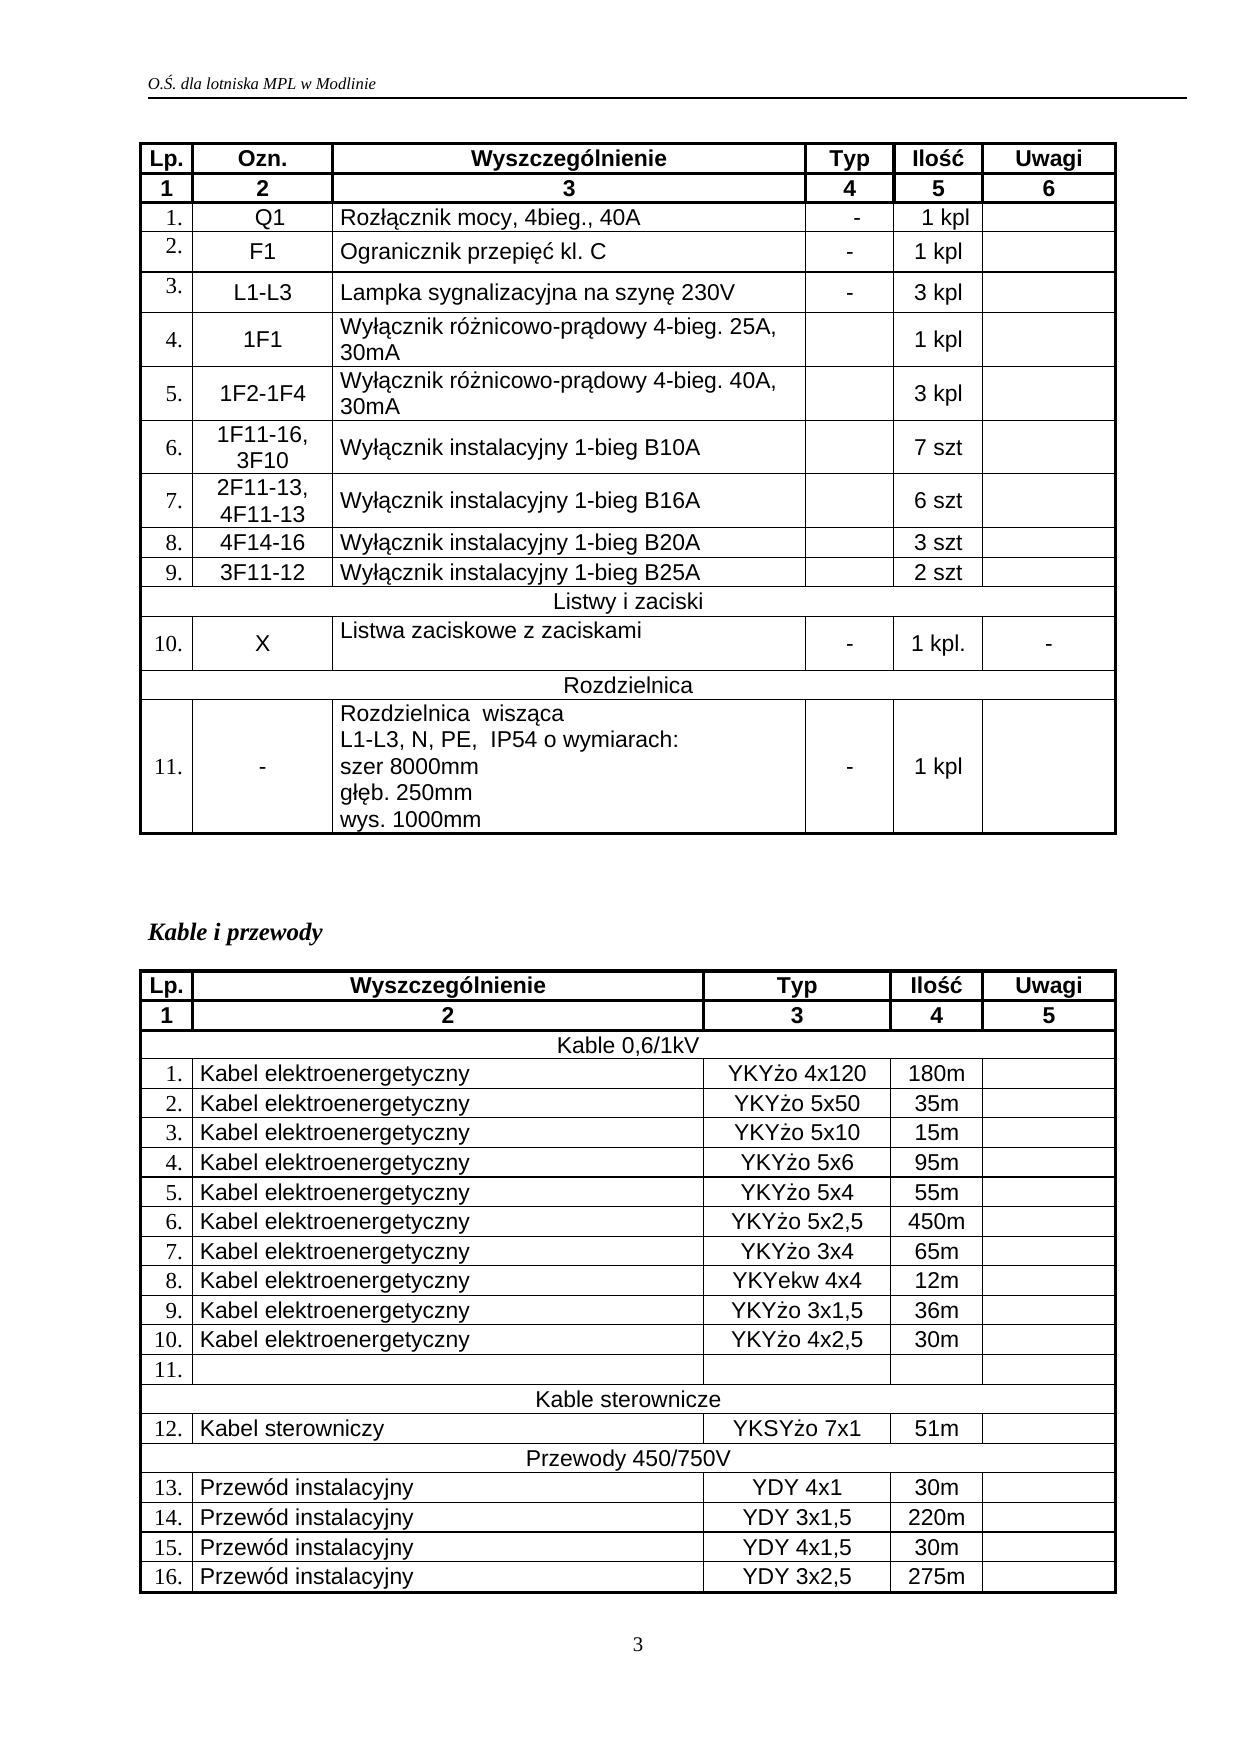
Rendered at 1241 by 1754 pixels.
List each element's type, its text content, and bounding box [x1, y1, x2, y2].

table_cell 6 szt [894, 474, 982, 527]
table_cell [142, 232, 192, 271]
table_cell Rozłącznik mocy, 4bieg., 40A [333, 204, 805, 231]
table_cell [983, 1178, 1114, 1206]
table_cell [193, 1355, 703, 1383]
table_cell [142, 313, 192, 366]
table_header Lp. [142, 973, 191, 999]
table_header Lp. [142, 145, 191, 172]
table_cell [806, 558, 893, 586]
table_cell L1-L3 [193, 273, 332, 312]
table_cell - [806, 232, 893, 271]
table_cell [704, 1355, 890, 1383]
table_cell 3 kpl [894, 273, 982, 312]
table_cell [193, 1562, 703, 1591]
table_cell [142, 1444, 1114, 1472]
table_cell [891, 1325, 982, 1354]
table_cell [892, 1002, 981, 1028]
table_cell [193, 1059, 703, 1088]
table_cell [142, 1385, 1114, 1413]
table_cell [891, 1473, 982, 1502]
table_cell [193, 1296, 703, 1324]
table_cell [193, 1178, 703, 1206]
table_cell Wyłącznik różnicowo-prądowy 4-bieg. 25A, 30mA [333, 313, 805, 366]
table_cell - [806, 700, 893, 832]
table_cell 1F2-1F4 [193, 367, 332, 419]
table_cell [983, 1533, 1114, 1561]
table_cell [983, 232, 1114, 271]
table_header Wyszczególnienie [334, 145, 804, 172]
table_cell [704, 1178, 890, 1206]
table_cell 3F11-12 [193, 558, 332, 586]
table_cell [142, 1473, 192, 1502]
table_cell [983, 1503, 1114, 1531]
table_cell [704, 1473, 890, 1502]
table_cell - [806, 204, 893, 231]
table_cell 1 [142, 175, 191, 201]
table_cell 3 kpl [894, 367, 982, 419]
table_cell [983, 474, 1114, 527]
table_cell [983, 558, 1114, 586]
table_header Uwagi [984, 973, 1114, 999]
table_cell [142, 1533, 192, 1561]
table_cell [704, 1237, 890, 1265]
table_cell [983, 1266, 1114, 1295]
table_cell 4 [807, 175, 892, 201]
table_cell Rozdzielnica wisząca L1-L3, N, PE, IP54 o wymiarach: szer 8000mm głęb. 250mm wys. 1000mm [333, 700, 805, 832]
table_cell 3 [334, 175, 804, 201]
table_cell F1 [193, 232, 332, 271]
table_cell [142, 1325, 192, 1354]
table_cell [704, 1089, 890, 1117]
table_header Uwagi [984, 145, 1114, 172]
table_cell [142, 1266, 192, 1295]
table_cell [983, 421, 1114, 473]
table_cell 2F11-13, 4F11-13 [193, 474, 332, 527]
table_cell - [806, 617, 893, 669]
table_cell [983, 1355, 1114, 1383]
table_cell [142, 367, 192, 419]
table_cell 1 kpl [894, 232, 982, 271]
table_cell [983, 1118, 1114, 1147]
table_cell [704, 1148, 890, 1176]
table_cell [983, 528, 1114, 557]
table_cell [142, 617, 192, 669]
table_header Ilość [892, 973, 981, 999]
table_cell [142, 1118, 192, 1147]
table_cell 7 szt [894, 421, 982, 473]
table_cell Wyłącznik instalacyjny 1-bieg B16A [333, 474, 805, 527]
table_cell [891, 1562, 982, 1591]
table_cell [806, 313, 893, 366]
table_cell Rozdzielnica [142, 671, 1114, 699]
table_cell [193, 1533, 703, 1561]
table_cell [983, 204, 1114, 231]
table_cell [806, 474, 893, 527]
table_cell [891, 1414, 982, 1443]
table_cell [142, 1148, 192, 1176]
table_cell Ogranicznik przepięć kl. C [333, 232, 805, 271]
table_header Wyszczególnienie [194, 973, 702, 999]
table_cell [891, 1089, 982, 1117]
table_cell [142, 204, 192, 231]
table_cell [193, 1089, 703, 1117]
table_cell 2 [194, 175, 331, 201]
table_cell Listwy i zaciski [142, 587, 1114, 616]
table_cell [142, 700, 192, 832]
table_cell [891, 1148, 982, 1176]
table_cell [806, 367, 893, 419]
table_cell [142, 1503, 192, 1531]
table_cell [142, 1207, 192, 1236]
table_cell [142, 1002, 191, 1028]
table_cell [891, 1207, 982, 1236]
table_cell 6 [984, 175, 1114, 201]
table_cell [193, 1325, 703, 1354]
table_cell Q1 [193, 204, 332, 231]
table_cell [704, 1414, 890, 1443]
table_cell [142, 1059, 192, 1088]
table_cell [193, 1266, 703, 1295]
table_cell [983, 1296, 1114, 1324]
table_cell Wyłącznik różnicowo-prądowy 4-bieg. 40A, 30mA [333, 367, 805, 419]
table_cell [142, 273, 192, 312]
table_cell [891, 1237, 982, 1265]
table_header Typ [807, 145, 892, 172]
table_cell [983, 273, 1114, 312]
table_cell - [806, 273, 893, 312]
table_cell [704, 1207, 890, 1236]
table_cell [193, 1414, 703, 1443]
table_cell 5 [896, 175, 981, 201]
table_cell 1F1 [193, 313, 332, 366]
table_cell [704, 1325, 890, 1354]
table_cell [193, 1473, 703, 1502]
table_cell Lampka sygnalizacyjna na szynę 230V [333, 273, 805, 312]
table_cell Wyłącznik instalacyjny 1-bieg B25A [333, 558, 805, 586]
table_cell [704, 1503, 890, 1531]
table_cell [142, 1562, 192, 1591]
table_cell 1 [142, 421, 192, 473]
subtitle Kable i przewody [148, 917, 1128, 945]
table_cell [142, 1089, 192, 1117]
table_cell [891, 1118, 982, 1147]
table_cell [806, 421, 893, 473]
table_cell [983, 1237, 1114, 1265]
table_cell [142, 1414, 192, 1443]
table_cell [142, 558, 192, 586]
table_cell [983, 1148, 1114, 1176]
table_cell 2 szt [894, 558, 982, 586]
table_cell [142, 528, 192, 557]
table_cell [806, 528, 893, 557]
table_cell 3 szt [894, 528, 982, 557]
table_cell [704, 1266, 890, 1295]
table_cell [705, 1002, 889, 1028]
table_cell 1 kpl [894, 204, 982, 231]
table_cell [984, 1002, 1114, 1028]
table_cell 1 kpl [894, 313, 982, 366]
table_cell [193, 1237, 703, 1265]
table_cell Wyłącznik instalacyjny 1-bieg B10A [333, 421, 805, 473]
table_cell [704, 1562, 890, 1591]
table_header Ozn. [194, 145, 331, 172]
table_header Typ [705, 973, 889, 999]
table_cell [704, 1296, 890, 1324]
table_cell 1 kpl. [894, 617, 982, 669]
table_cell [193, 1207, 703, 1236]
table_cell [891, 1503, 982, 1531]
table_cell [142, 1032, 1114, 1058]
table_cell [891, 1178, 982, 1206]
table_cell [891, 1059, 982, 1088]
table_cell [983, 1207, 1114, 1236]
table_cell Wyłącznik instalacyjny 1-bieg B20A [333, 528, 805, 557]
table_header Ilość [896, 145, 981, 172]
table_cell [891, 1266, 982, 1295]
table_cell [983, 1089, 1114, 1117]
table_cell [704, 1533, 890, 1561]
table_cell X [193, 617, 332, 669]
table_cell - [983, 617, 1114, 669]
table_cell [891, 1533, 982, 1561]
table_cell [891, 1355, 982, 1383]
table_cell [142, 474, 192, 527]
table_cell - [193, 700, 332, 832]
table_cell 1 kpl [894, 700, 982, 832]
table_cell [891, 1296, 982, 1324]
table_cell 4F14-16 [193, 528, 332, 557]
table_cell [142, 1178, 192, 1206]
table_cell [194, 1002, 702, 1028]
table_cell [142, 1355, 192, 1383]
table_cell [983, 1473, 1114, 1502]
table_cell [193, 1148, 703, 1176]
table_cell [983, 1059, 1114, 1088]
table_cell [983, 367, 1114, 419]
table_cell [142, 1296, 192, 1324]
table_cell Listwa zaciskowe z zaciskami [333, 617, 805, 669]
table_cell [983, 700, 1114, 832]
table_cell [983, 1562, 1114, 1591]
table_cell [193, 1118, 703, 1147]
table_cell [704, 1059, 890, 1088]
table_cell 1F11-16, 3F10 [193, 421, 332, 473]
table_cell [983, 313, 1114, 366]
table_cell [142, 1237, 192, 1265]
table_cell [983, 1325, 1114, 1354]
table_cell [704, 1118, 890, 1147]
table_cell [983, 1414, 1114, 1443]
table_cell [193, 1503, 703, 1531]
